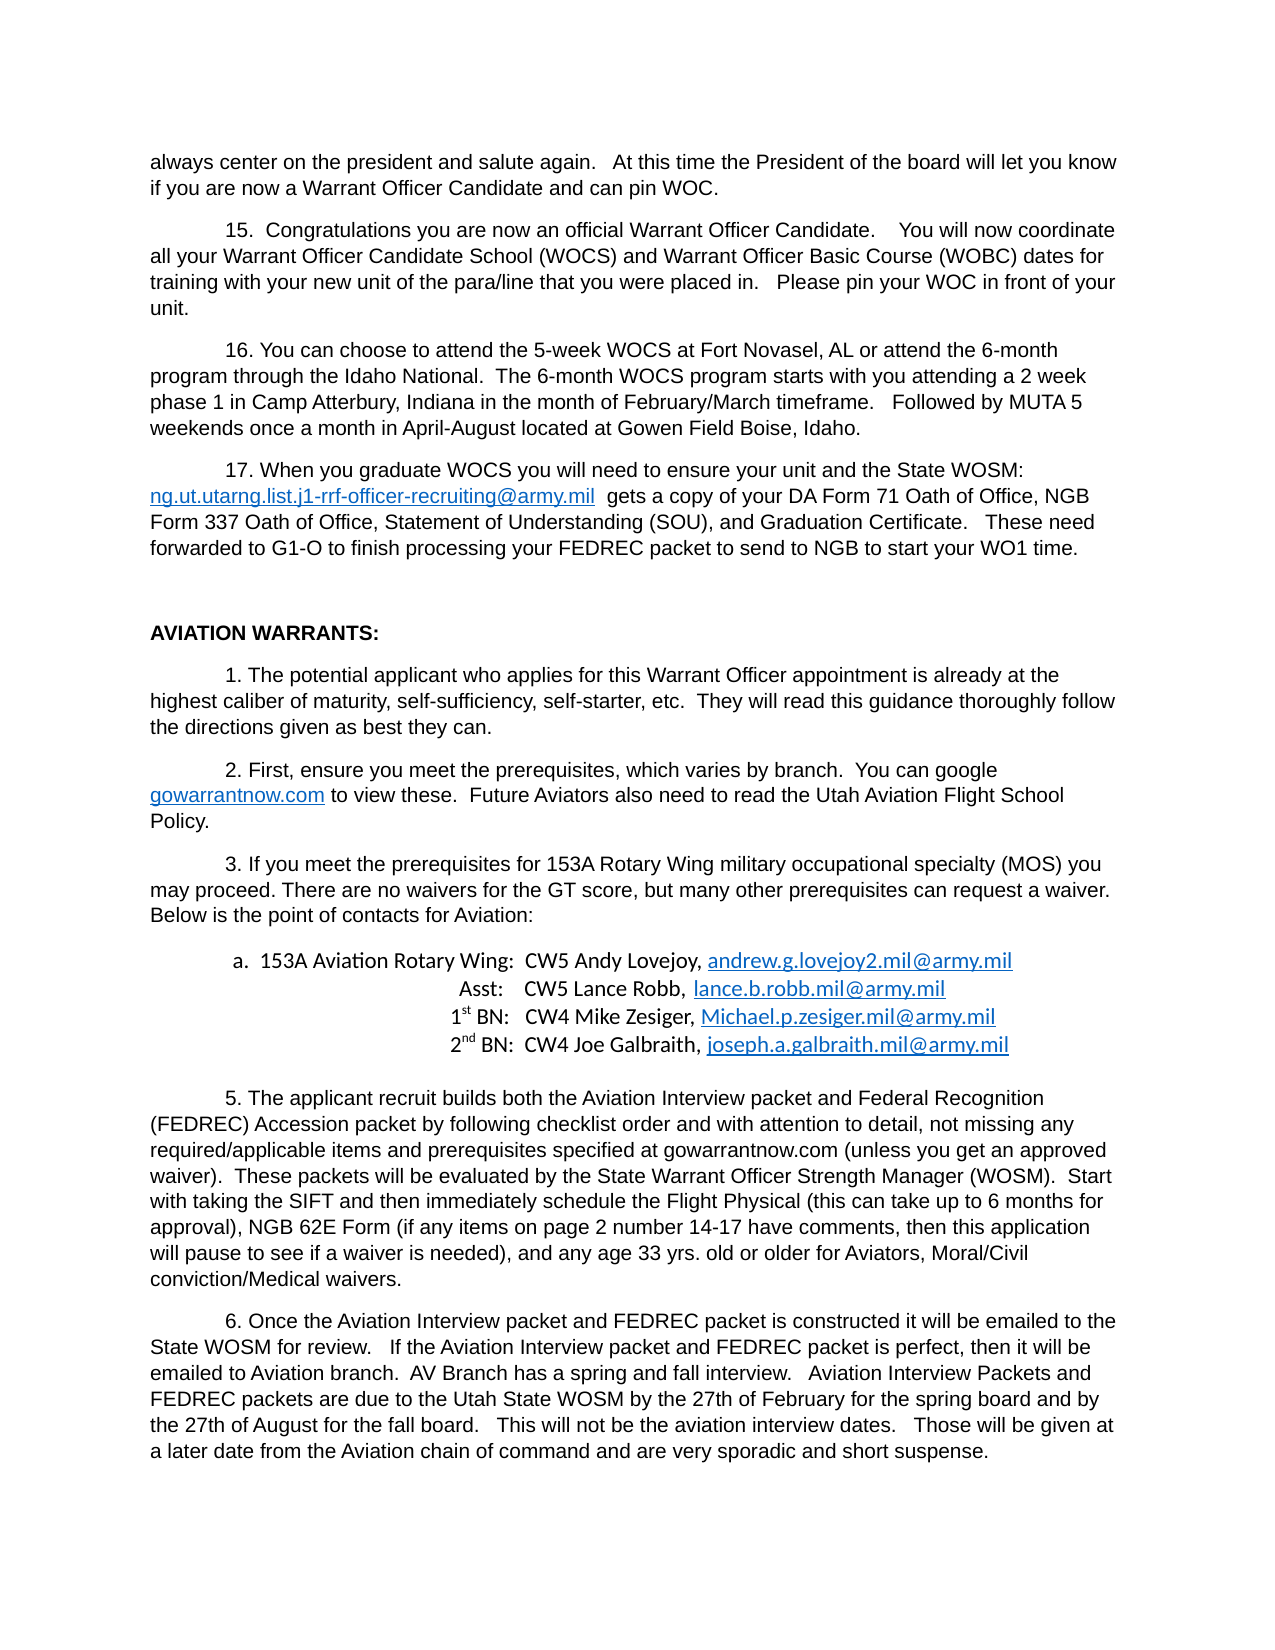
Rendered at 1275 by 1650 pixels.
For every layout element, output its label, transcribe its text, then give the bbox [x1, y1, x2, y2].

text 6. Once the Aviation Interview packet and FEDREC packet is constructed it will be emailed to the State WOSM for review. If the Aviation Interview packet and FEDREC packet is perfect, then it will be emailed to Aviation branch. AV Branch has a spring and fall interview. Aviation Interview Packets and FEDREC packets are due to the Utah State WOSM by the 27th of February for the spring board and by the 27th of August for the fall board. This will not be the aviation interview dates. Those will be given at a later date from the Aviation chain of command and are very sporadic and short suspense. [150, 1309, 1125, 1462]
text 15. Congratulations you are now an official Warrant Officer Candidate. You will now coordinate all your Warrant Officer Candidate School (WOCS) and Warrant Officer Basic Course (WOBC) dates for training with your new unit of the para/line that you were placed in. Please pin your WOC in front of your unit. [150, 218, 1125, 320]
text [150, 150, 1125, 200]
text a. 153A Aviation Rotary Wing: CW5 Andy Lovejoy, andrew.g.lovejoy2.mil@army.mil [150, 946, 1125, 974]
text 16. You can choose to attend the 5-week WOCS at Fort Novasel, AL or attend the 6-month program through the Idaho National. The 6-month WOCS program starts with you attending a 2 week phase 1 in Camp Atterbury, Indiana in the month of February/March timeframe. Followed by MUTA 5 weekends once a month in April-August located at Gowen Field Boise, Idaho. [150, 338, 1125, 440]
text Asst: CW5 Lance Robb, lance.b.robb.mil@army.mil [150, 974, 1125, 1002]
text 2. First, ensure you meet the prerequisites, which varies by branch. You can google gowarrantnow.com to view these. Future Aviators also need to read the Utah Aviation Flight School Policy. [150, 757, 1125, 833]
text 1st BN: CW4 Mike Zesiger, Michael.p.zesiger.mil@army.mil [150, 1002, 1125, 1030]
text 5. The applicant recruit builds both the Aviation Interview packet and Federal Recognition (FEDREC) Accession packet by following checklist order and with attention to detail, not missing any required/applicable items and prerequisites specified at gowarrantnow.com (unless you get an approved waiver). These packets will be evaluated by the State Warrant Officer Strength Manager (WOSM). Start with taking the SIFT and then immediately schedule the Flight Physical (this can take up to 6 months for approval), NGB 62E Form (if any items on page 2 number 14-17 have comments, then this application will pause to see if a waiver is needed), and any age 33 yrs. old or older for Aviators, Moral/Civil conviction/Medical waivers. [150, 1086, 1125, 1291]
text 3. If you meet the prerequisites for 153A Rotary Wing military occupational specialty (MOS) you may proceed. There are no waivers for the GT score, but many other prerequisites can request a waiver. Below is the point of contacts for Aviation: [150, 852, 1125, 927]
text 1. The potential applicant who applies for this Warrant Officer appointment is already at the highest caliber of maturity, self-sufficiency, self-starter, etc. They will read this guidance thoroughly follow the directions given as best they can. [150, 663, 1125, 739]
text AVIATION WARRANTS: [150, 621, 1125, 645]
text 2nd BN: CW4 Joe Galbraith, joseph.a.galbraith.mil@army.mil [150, 1030, 1125, 1058]
text 17. When you graduate WOCS you will need to ensure your unit and the State WOSM: ng.ut.utarng.list.j1-rrf-officer-recruiting@army.mil gets a copy of your DA Form 71 Oath of Office, NGB Form 337 Oath of Office, Statement of Understanding (SOU), and Graduation Certificate. These need forwarded to G1-O to finish processing your FEDREC packet to send to NGB to start your WO1 time. [150, 458, 1125, 560]
